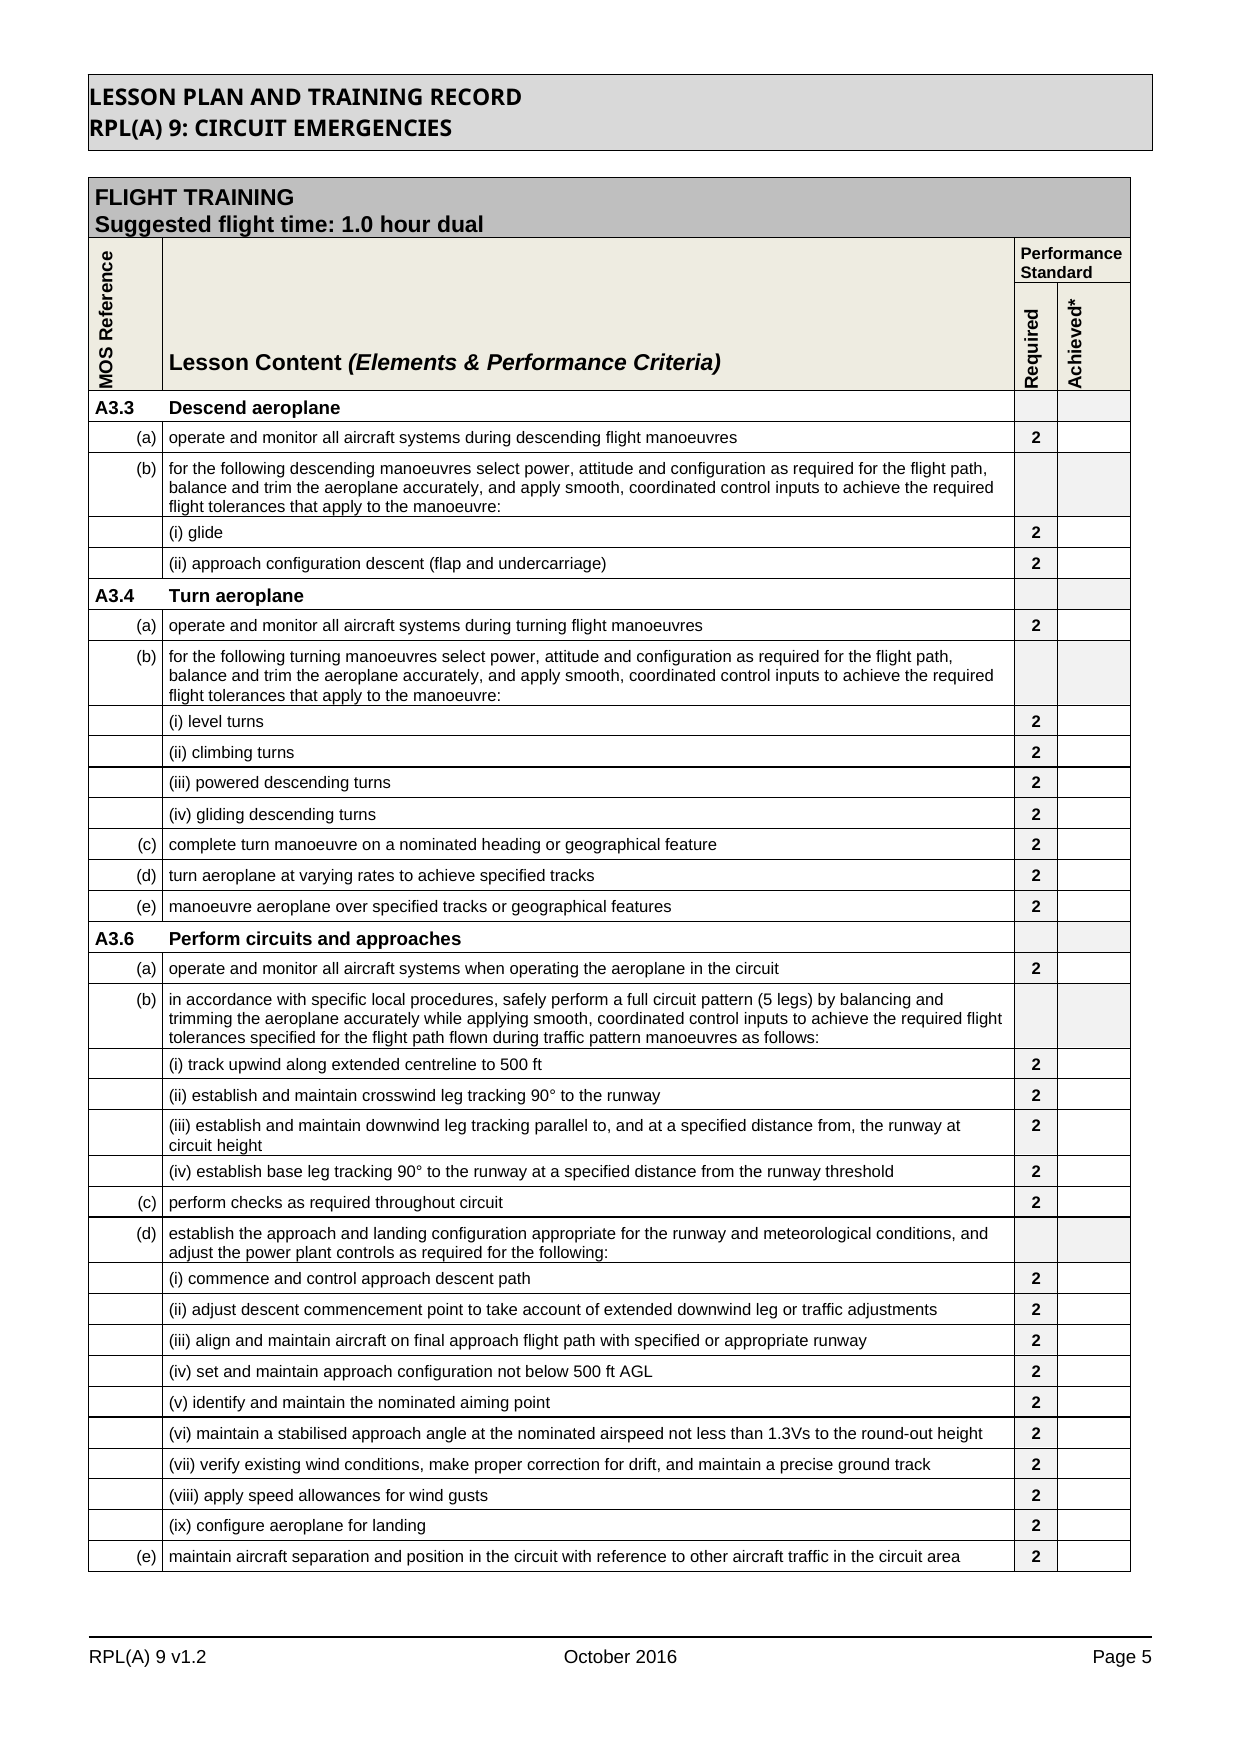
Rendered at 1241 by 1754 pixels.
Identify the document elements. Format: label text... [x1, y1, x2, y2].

table_cell [1058, 798, 1130, 828]
table_cell [89, 706, 162, 735]
table_cell 2 [1015, 1049, 1057, 1078]
table_cell [89, 953, 162, 983]
table_cell [1015, 1218, 1057, 1262]
table_cell [1058, 548, 1130, 578]
table_cell 2 [1015, 706, 1057, 735]
table_cell 2 [1015, 736, 1057, 766]
table_cell [89, 1079, 162, 1109]
table_cell [1058, 891, 1130, 921]
table_cell 2 [1015, 1418, 1057, 1447]
table_cell 2 [1015, 1510, 1057, 1540]
table_cell for the following descending manoeuvres select power, attitude and configuration as required for the flight path, balance and trim the aeroplane accurately, and apply smooth, coordinated control inputs to achieve the required flight tolerances that apply to the manoeuvre: [163, 453, 1014, 516]
table_cell 2 [1015, 1079, 1057, 1109]
table_cell Descend aeroplane [163, 391, 1014, 421]
table_cell glide [163, 517, 1014, 547]
table_cell 2 [1015, 891, 1057, 921]
table_cell [1058, 860, 1130, 890]
table_cell for the following turning manoeuvres select power, attitude and configuration as required for the flight path, balance and trim the aeroplane accurately, and apply smooth, coordinated control inputs to achieve the required flight tolerances that apply to the manoeuvre: [163, 641, 1014, 704]
table_cell Required [1015, 283, 1057, 390]
table_cell [89, 1418, 162, 1447]
table_cell [1058, 1079, 1130, 1109]
table_cell [1058, 1218, 1130, 1262]
table_cell [89, 1156, 162, 1186]
table_cell A3.3 [89, 391, 162, 421]
table_cell establish and maintain downwind leg tracking parallel to, and at a specified distance from, the runway at circuit height [163, 1110, 1014, 1154]
table_cell establish the approach and landing configuration appropriate for the runway and meteorological conditions, and adjust the power plant controls as required for the following: [163, 1218, 1014, 1262]
table_cell [89, 860, 162, 890]
table_cell [1058, 453, 1130, 516]
table_cell [89, 610, 162, 640]
table_cell 2 [1015, 1325, 1057, 1354]
table_cell [1058, 422, 1130, 452]
table_cell 2 [1015, 1110, 1057, 1154]
table_cell [1058, 1541, 1130, 1571]
table_cell [1058, 1049, 1130, 1078]
table_cell establish base leg tracking 90° to the runway at a specified distance from the runway threshold [163, 1156, 1014, 1186]
table_cell maintain a stabilised approach angle at the nominated airspeed not less than 1.3Vs to the round-out height [163, 1418, 1014, 1447]
table_cell 2 [1015, 1187, 1057, 1216]
table_cell approach configuration descent (flap and undercarriage) [163, 548, 1014, 578]
table_cell [1058, 391, 1130, 421]
table_cell 2 [1015, 1387, 1057, 1416]
table_cell [1015, 641, 1057, 704]
table_cell track upwind along extended centreline to 500 ft [163, 1049, 1014, 1078]
table_cell [1058, 579, 1130, 609]
table_cell align and maintain aircraft on final approach flight path with specified or appropriate runway [163, 1325, 1014, 1354]
table_cell [1058, 610, 1130, 640]
table_cell MOS Reference [89, 238, 162, 390]
table_cell [1058, 1449, 1130, 1478]
table_cell operate and monitor all aircraft systems during turning flight manoeuvres [163, 610, 1014, 640]
table_cell commence and control approach descent path [163, 1263, 1014, 1293]
table_cell [1058, 1156, 1130, 1186]
table_cell [1015, 984, 1057, 1047]
table_cell [1058, 1356, 1130, 1386]
table_header FLIGHT TRAINING Suggested flight time: 1.0 hour dual [89, 178, 1130, 237]
table_cell configure aeroplane for landing [163, 1510, 1014, 1540]
table_cell turn aeroplane at varying rates to achieve specified tracks [163, 860, 1014, 890]
table_cell [89, 1218, 162, 1262]
table_cell in accordance with specific local procedures, safely perform a full circuit pattern (5 legs) by balancing and trimming the aeroplane accurately while applying smooth, coordinated control inputs to achieve the required flight tolerances specified for the flight path flown during traffic pattern manoeuvres as follows: [163, 984, 1014, 1047]
table_cell establish and maintain crosswind leg tracking 90° to the runway [163, 1079, 1014, 1109]
table_cell [1015, 391, 1057, 421]
table_cell identify and maintain the nominated aiming point [163, 1387, 1014, 1416]
table_cell operate and monitor all aircraft systems during descending flight manoeuvres [163, 422, 1014, 452]
table_cell [1058, 1325, 1130, 1354]
table_cell verify existing wind conditions, make proper correction for drift, and maintain a precise ground track [163, 1449, 1014, 1478]
table_cell Performance Standard [1015, 238, 1130, 282]
table_cell [1058, 1479, 1130, 1509]
table_cell 2 [1015, 422, 1057, 452]
table_cell [89, 1541, 162, 1571]
table_cell [1058, 641, 1130, 704]
table_cell 2 [1015, 1449, 1057, 1478]
table_cell A3.6 [89, 922, 162, 952]
table_cell [1058, 953, 1130, 983]
table_cell complete turn manoeuvre on a nominated heading or geographical feature [163, 829, 1014, 859]
table_cell [1058, 768, 1130, 797]
table_cell [89, 641, 162, 704]
table_cell [89, 1449, 162, 1478]
table_cell [1058, 829, 1130, 859]
table_cell 2 [1015, 798, 1057, 828]
table_cell [89, 517, 162, 547]
table_cell 2 [1015, 860, 1057, 890]
table_cell [89, 736, 162, 766]
table_cell 2 [1015, 1156, 1057, 1186]
table_cell [89, 1479, 162, 1509]
table_cell 2 [1015, 768, 1057, 797]
table_cell set and maintain approach configuration not below 500 ft AGL [163, 1356, 1014, 1386]
table_cell operate and monitor all aircraft systems when operating the aeroplane in the circuit [163, 953, 1014, 983]
table_cell 2 [1015, 548, 1057, 578]
table_cell [1058, 736, 1130, 766]
table_cell [1058, 1187, 1130, 1216]
table_cell [89, 1356, 162, 1386]
table_cell [89, 1325, 162, 1354]
table_cell [1058, 1294, 1130, 1324]
table_cell [89, 1294, 162, 1324]
table_cell [1058, 1510, 1130, 1540]
table_cell apply speed allowances for wind gusts [163, 1479, 1014, 1509]
table_cell [1058, 517, 1130, 547]
table_cell [89, 984, 162, 1047]
table_cell [1058, 1418, 1130, 1447]
table_cell 2 [1015, 1263, 1057, 1293]
table_cell [89, 1387, 162, 1416]
table_cell Lesson Content (Elements & Performance Criteria) [163, 238, 1014, 390]
table_cell [89, 829, 162, 859]
table_cell [89, 548, 162, 578]
table_cell [89, 1510, 162, 1540]
table_cell 2 [1015, 829, 1057, 859]
table_cell 2 [1015, 517, 1057, 547]
table_cell [1058, 1263, 1130, 1293]
table_cell [89, 1263, 162, 1293]
table_cell manoeuvre aeroplane over specified tracks or geographical features [163, 891, 1014, 921]
table_cell maintain aircraft separation and position in the circuit with reference to other aircraft traffic in the circuit area [163, 1541, 1014, 1571]
table_cell [89, 1110, 162, 1154]
table_cell [89, 1187, 162, 1216]
table_cell [1058, 706, 1130, 735]
table_cell [1015, 922, 1057, 952]
table_cell [1015, 579, 1057, 609]
table_cell Turn aeroplane [163, 579, 1014, 609]
table_cell 2 [1015, 1541, 1057, 1571]
table_cell gliding descending turns [163, 798, 1014, 828]
table_cell 2 [1015, 1356, 1057, 1386]
table_cell [89, 891, 162, 921]
table_cell [89, 798, 162, 828]
table_cell 2 [1015, 1294, 1057, 1324]
table_cell 2 [1015, 1479, 1057, 1509]
table_cell Perform circuits and approaches [163, 922, 1014, 952]
table_cell powered descending turns [163, 768, 1014, 797]
table_cell [1058, 1387, 1130, 1416]
table_cell 2 [1015, 953, 1057, 983]
table_cell [89, 453, 162, 516]
table_cell climbing turns [163, 736, 1014, 766]
table_cell perform checks as required throughout circuit [163, 1187, 1014, 1216]
table_cell [89, 1049, 162, 1078]
table_cell Achieved* [1058, 283, 1130, 390]
table_cell A3.4 [89, 579, 162, 609]
table_cell 2 [1015, 610, 1057, 640]
table_cell [89, 768, 162, 797]
table_cell [1058, 984, 1130, 1047]
table_cell [1058, 1110, 1130, 1154]
table_cell level turns [163, 706, 1014, 735]
table_cell adjust descent commencement point to take account of extended downwind leg or traffic adjustments [163, 1294, 1014, 1324]
table_cell [1058, 922, 1130, 952]
table_cell [1015, 453, 1057, 516]
table_cell [89, 422, 162, 452]
